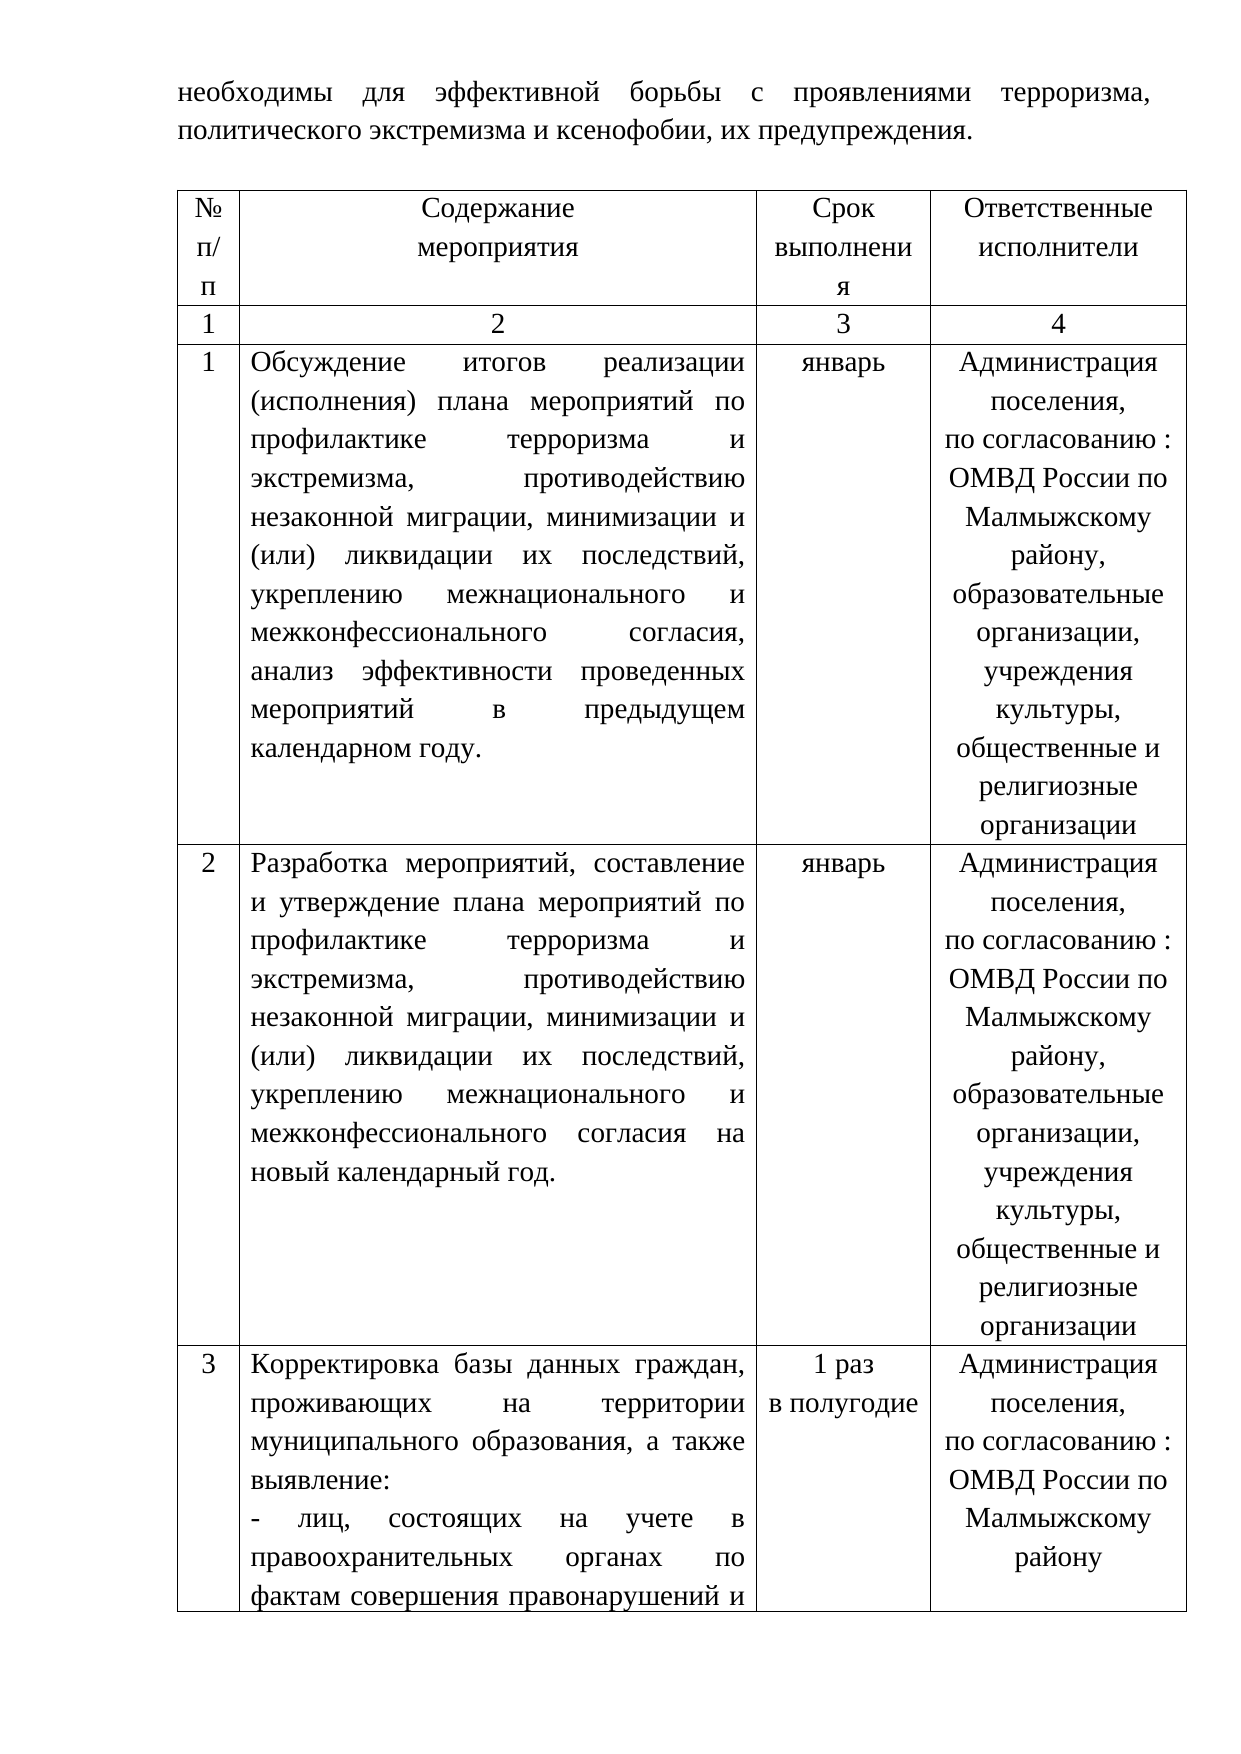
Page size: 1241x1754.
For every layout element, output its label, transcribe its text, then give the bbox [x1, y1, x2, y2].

table_header Срок выполнения [757, 191, 930, 305]
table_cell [240, 1346, 756, 1611]
table_cell Администрация поселения, по согласованию : ОМВД России по Малмыжскому району, образовательные организации, учреждения культуры, общественные и религиозные организации [931, 845, 1186, 1345]
table_cell Администрация поселения, по согласованию : ОМВД России по Малмыжскому району, образовательные организации, учреждения культуры, общественные и религиозные организации [931, 345, 1186, 844]
table_cell 1 раз в полугодие [757, 1346, 930, 1611]
table_cell январь [757, 345, 930, 844]
table_cell Разработка мероприятий, составление и утверждение плана мероприятий по профилактике терроризма и экстремизма, противодействию незаконной миграции, минимизации и (или) ликвидации их последствий, укреплению межнационального и межконфессионального согласия на новый календарный год. [240, 845, 756, 1345]
table_header Содержание мероприятия [240, 191, 756, 305]
table_cell 1 [178, 306, 239, 343]
table_cell 2 [178, 845, 239, 1345]
table_cell 3 [178, 1346, 239, 1611]
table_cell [931, 1346, 1186, 1611]
table_cell 3 [757, 306, 930, 343]
table_cell 4 [931, 306, 1186, 343]
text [177, 74, 1152, 146]
table_header Ответственные исполнители [931, 191, 1186, 305]
table_cell 2 [240, 306, 756, 343]
table_header № п/п [178, 191, 239, 305]
table_cell Обсуждение итогов реализации (исполнения) плана мероприятий по профилактике терроризма и экстремизма, противодействию незаконной миграции, минимизации и (или) ликвидации их последствий, укреплению межнационального и межконфессионального согласия, анализ эффективности проведенных мероприятий в предыдущем календарном году. [240, 345, 756, 844]
table_cell 1 [178, 345, 239, 844]
table_cell январь [757, 845, 930, 1345]
